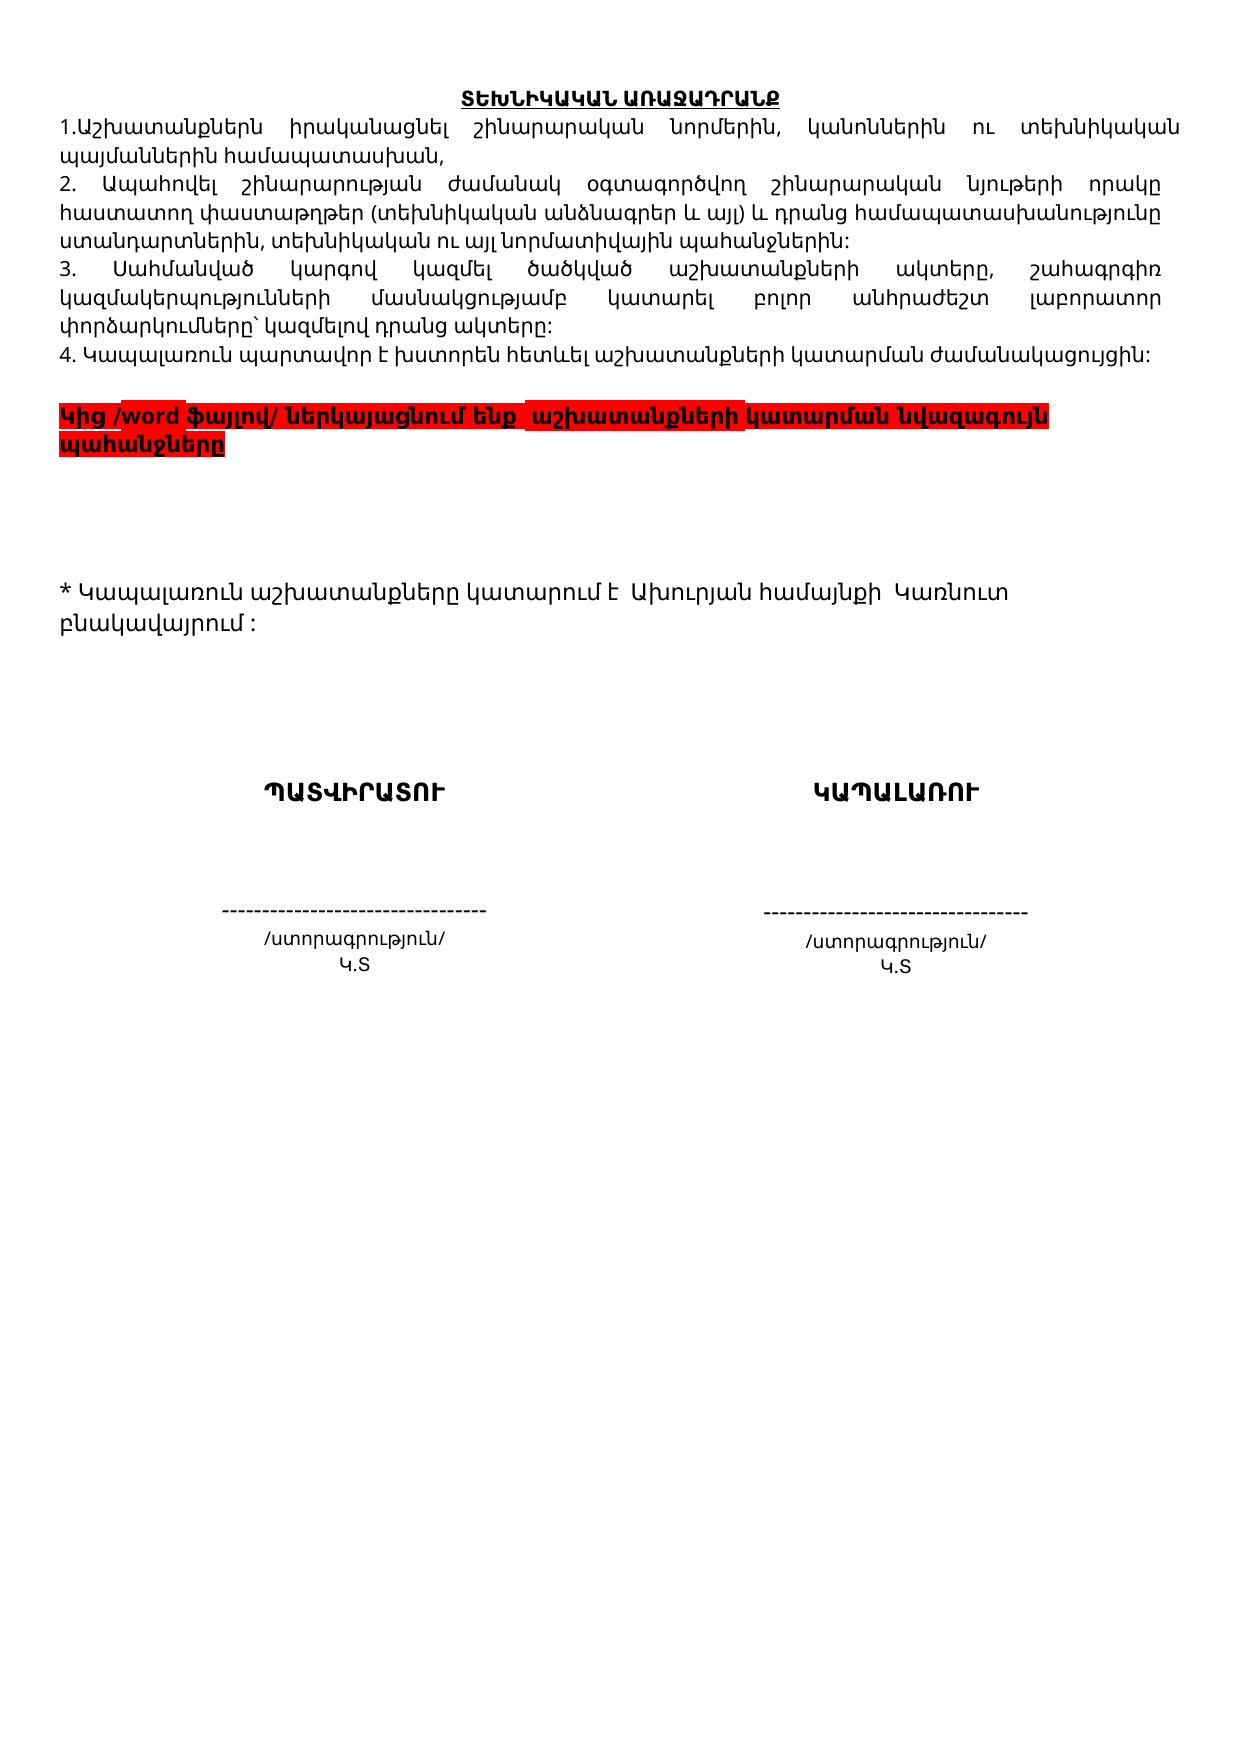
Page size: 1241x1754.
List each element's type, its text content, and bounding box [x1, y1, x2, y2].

text 4. Կապալառուն պարտավոր է խստորեն հետևել աշխատանքների կատարման ժամանակացույցին: [59, 340, 1162, 368]
text 2. Ապահովել շինարարության ժամանակ օգտագործվող շինարարական նյութերի որակը հաստատող փաստաթղթեր (տեխնիկական անձնագրեր և այլ) և դրանց համապատասխանությունը ստանդարտներին, տեխնիկական ու այլ նորմատիվային պահանջներին: [59, 169, 1162, 254]
subtitle ՏԵԽՆԻԿԱԿԱՆ ԱՌԱՋԱԴՐԱՆՔ [59, 84, 1181, 112]
text 3. Սահմանված կարգով կազմել ծածկված աշխատանքների ակտերը, շահագրգիռ կազմակերպությունների մասնակցությամբ կատարել բոլոր անհրաժեշտ լաբորատոր փորձարկումները՝ կազմելով դրանց ակտերը: [59, 254, 1162, 340]
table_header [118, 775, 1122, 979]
text Կից /word ֆայլով/ ներկայացնում ենք աշխատանքների կատարման նվազագույն պահանջները [59, 399, 1181, 457]
text * Կապալառուն աշխատանքները կատարում է Ախուրյան համայնքի Կառնուտ բնակավայրում : [59, 576, 1181, 639]
subtitle 1.Աշխատանքներն իրականացնել շինարարական նորմերին, կանոններին ու տեխնիկական պայմաններին համապատասխան, [59, 112, 1181, 169]
